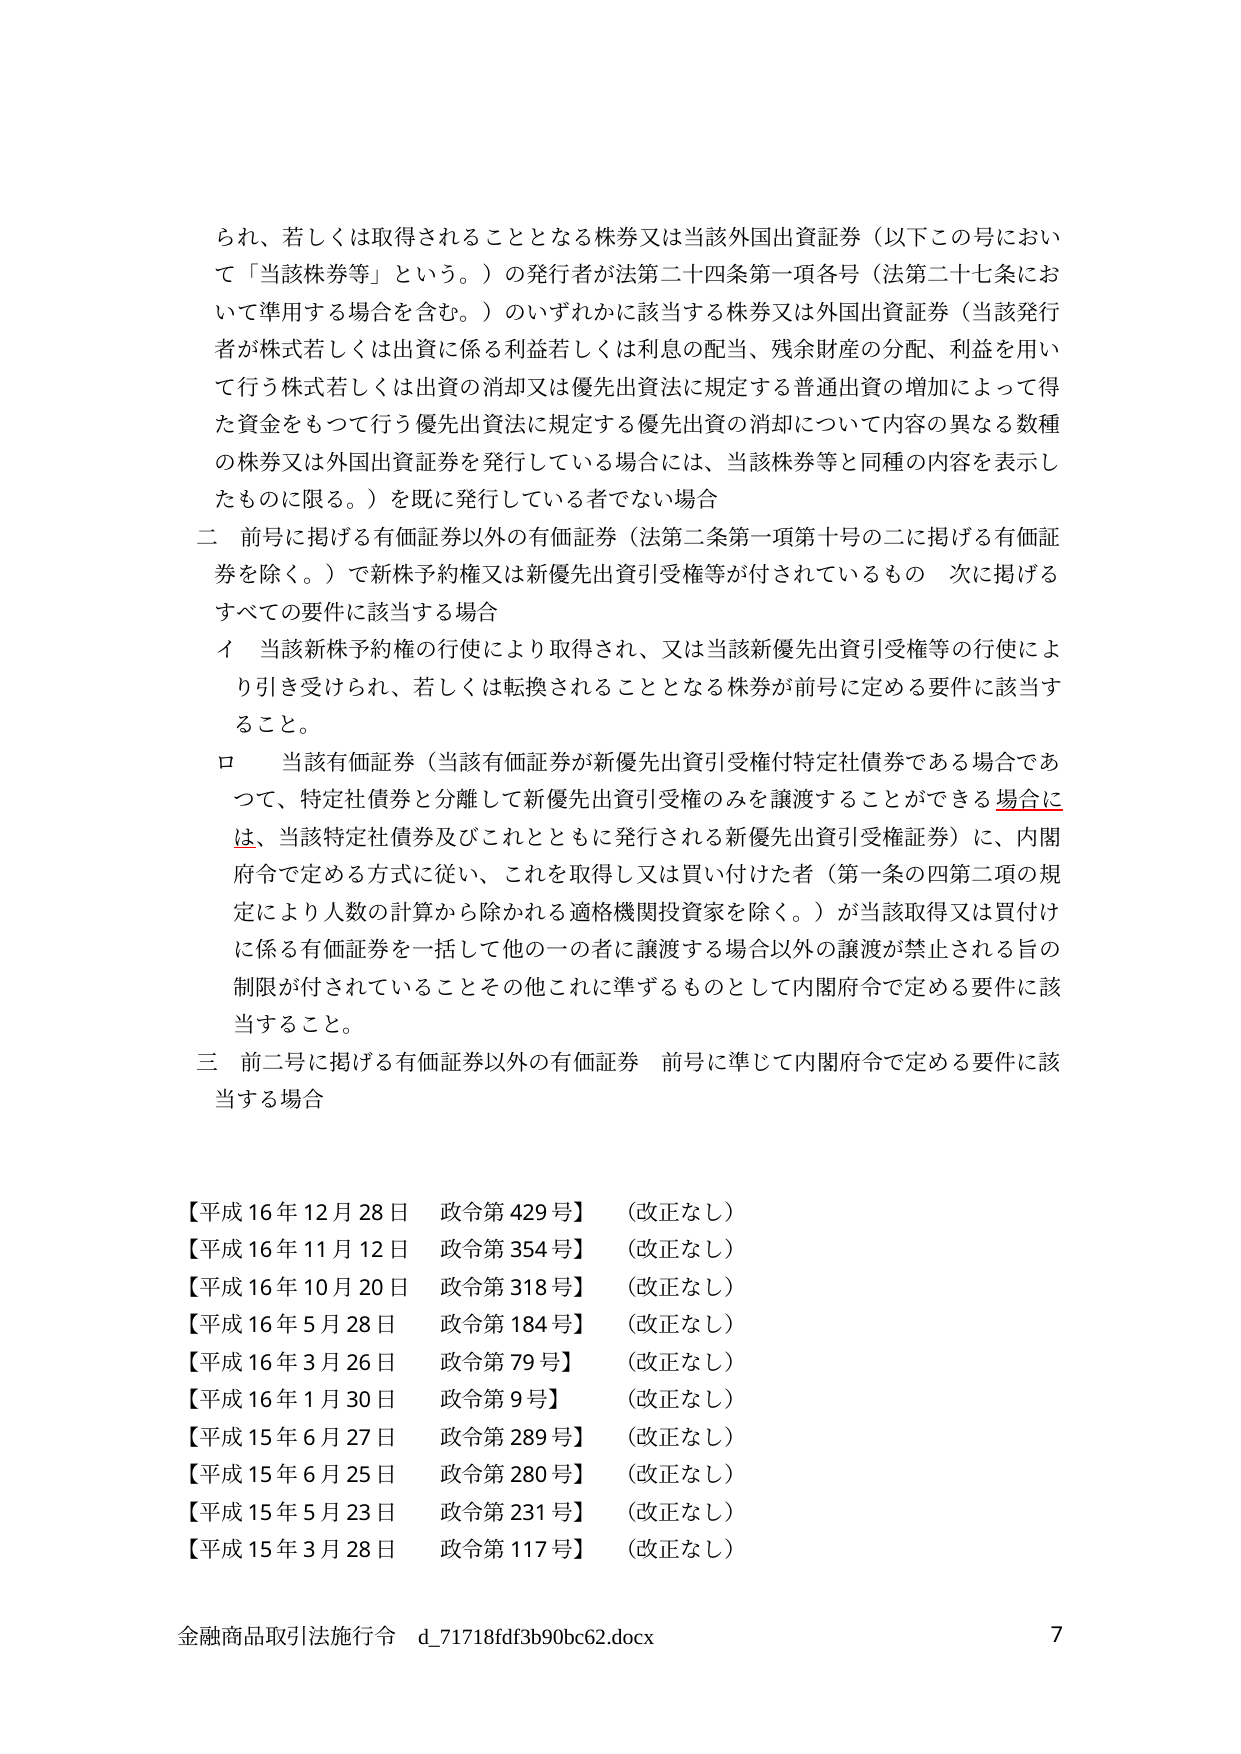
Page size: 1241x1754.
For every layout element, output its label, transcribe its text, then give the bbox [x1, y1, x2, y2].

text 【平成16年1月30日 政令第9号】 （改正なし） [177, 1379, 1063, 1417]
text イ 当該新株予約権の行使により取得され、又は当該新優先出資引受権等の行使により引き受けられ、若しくは転換されることとなる株券が前号に定める要件に該当すること。 [215, 629, 1063, 742]
text 【平成16年5月28日 政令第184号】 （改正なし） [177, 1304, 1063, 1342]
text 【平成15年6月27日 政令第289号】 （改正なし） [177, 1417, 1063, 1454]
text 【平成16年10月20日 政令第318号】 （改正なし） [177, 1267, 1063, 1304]
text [196, 217, 1063, 517]
text 【平成15年3月28日 政令第117号】 （改正なし） [177, 1529, 1063, 1567]
text 二 前号に掲げる有価証券以外の有価証券（法第二条第一項第十号の二に掲げる有価証券を除く。）で新株予約権又は新優先出資引受権等が付されているもの 次に掲げるすべての要件に該当する場合 [196, 517, 1063, 629]
text 三 前二号に掲げる有価証券以外の有価証券 前号に準じて内閣府令で定める要件に該当する場合 [196, 1042, 1063, 1117]
text 【平成15年5月23日 政令第231号】 （改正なし） [177, 1492, 1063, 1529]
text ロ 当該有価証券（当該有価証券が新優先出資引受権付特定社債券である場合であつて、特定社債券と分離して新優先出資引受権のみを譲渡することができる場合には、当該特定社債券及びこれとともに発行される新優先出資引受権証券）に、内閣府令で定める方式に従い、これを取得し又は買い付けた者（第一条の四第二項の規定により人数の計算から除かれる適格機関投資家を除く。）が当該取得又は買付けに係る有価証券を一括して他の一の者に譲渡する場合以外の譲渡が禁止される旨の制限が付されていることその他これに準ずるものとして内閣府令で定める要件に該当すること。 [215, 742, 1063, 1042]
text 【平成16年12月28日 政令第429号】 （改正なし） [177, 1192, 1063, 1229]
text 【平成16年3月26日 政令第79号】 （改正なし） [177, 1342, 1063, 1379]
text 【平成16年11月12日 政令第354号】 （改正なし） [177, 1229, 1063, 1267]
text 【平成15年6月25日 政令第280号】 （改正なし） [177, 1454, 1063, 1492]
